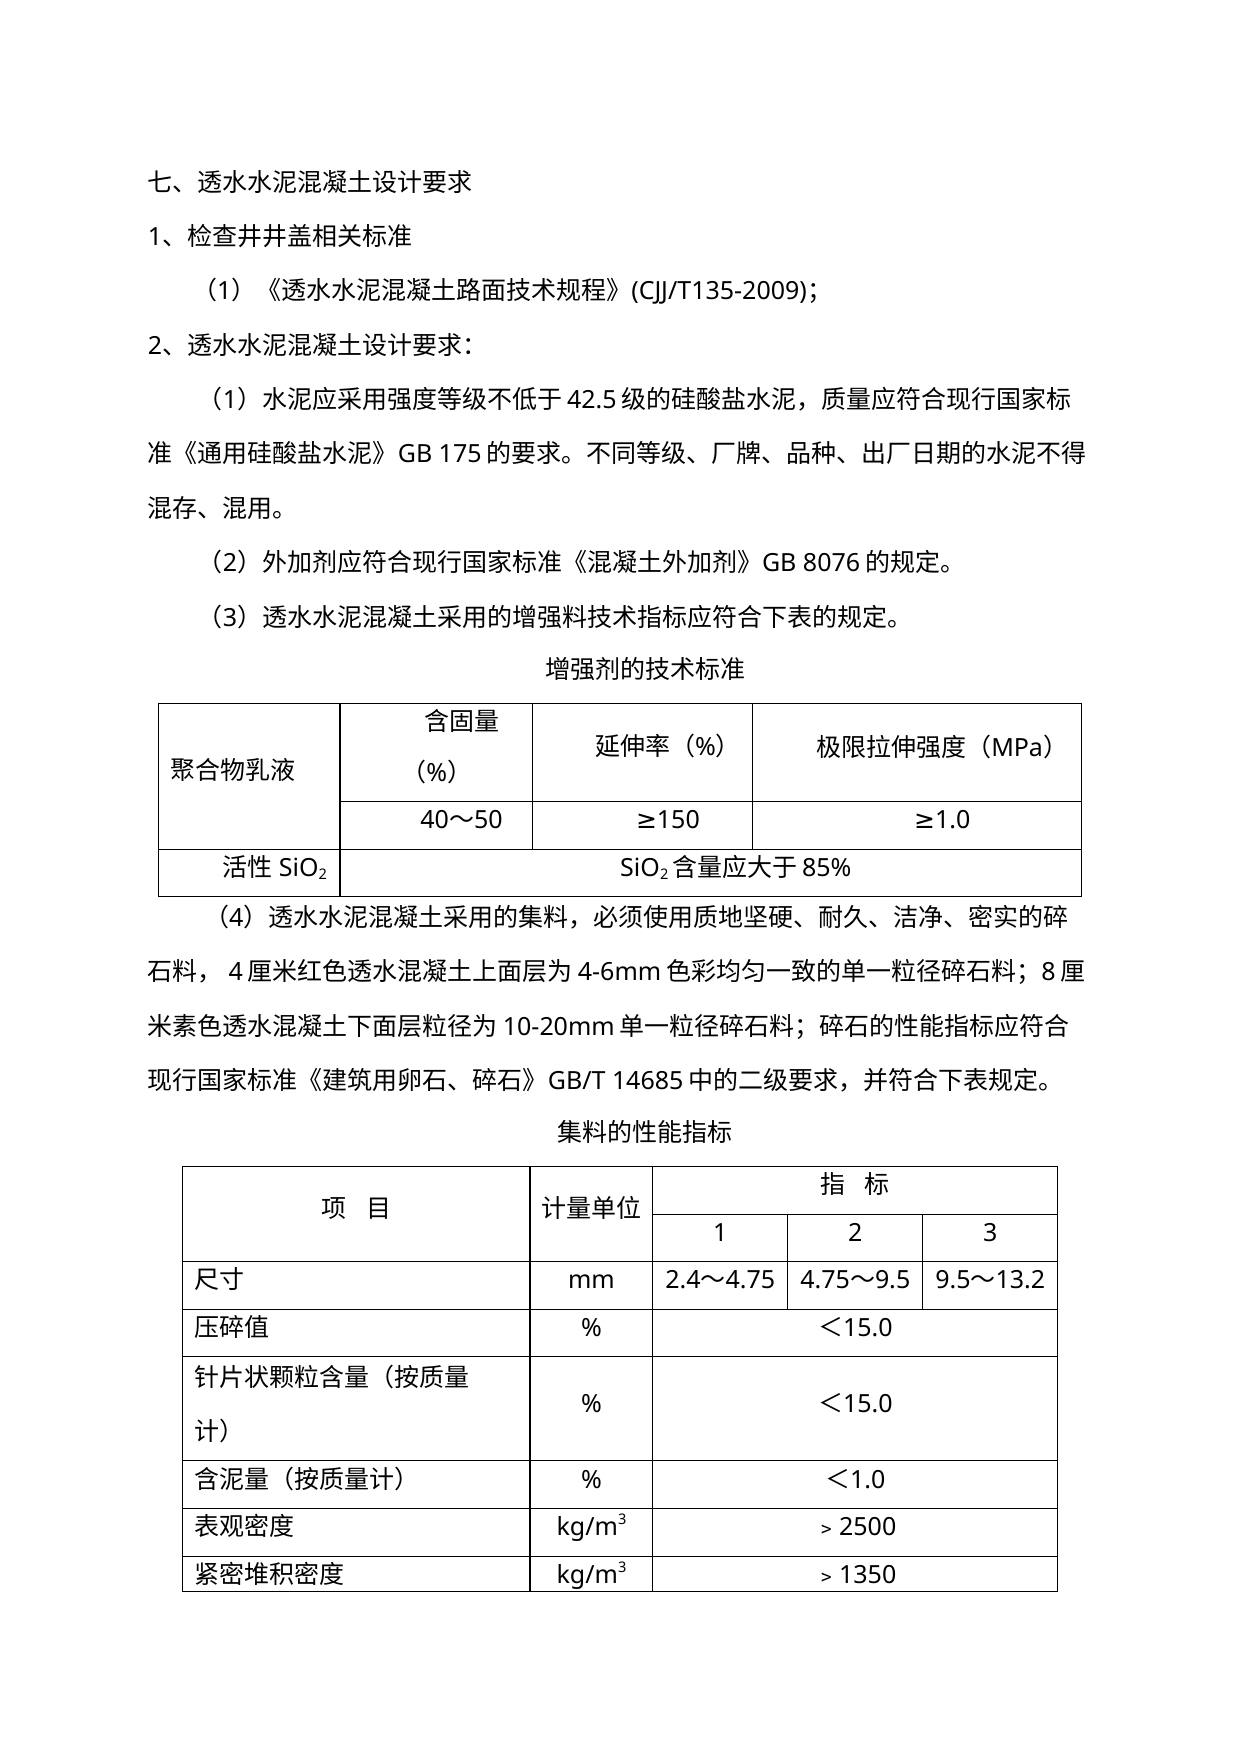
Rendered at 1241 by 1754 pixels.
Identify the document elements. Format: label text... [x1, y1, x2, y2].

table_cell 紧密堆积密度 [183, 1557, 529, 1591]
table_cell % [531, 1310, 652, 1356]
text （2）外加剂应符合现行国家标准《混凝土外加剂》GB 8076的规定。 [148, 543, 1093, 579]
table_cell ＜15.0 [653, 1310, 1057, 1356]
table_cell % [531, 1461, 652, 1508]
text 1、检查井井盖相关标准 [148, 216, 1093, 253]
text 2、透水水泥混凝土设计要求： [148, 325, 1093, 361]
table_cell ≥150 [533, 802, 752, 849]
table_cell kg/m3 [531, 1557, 652, 1591]
text 集料的性能指标 [148, 1115, 1093, 1149]
table_cell kg/m3 [531, 1509, 652, 1556]
table_cell 压碎值 [183, 1310, 529, 1356]
table_header 聚合物乳液 [159, 704, 339, 849]
table_header 极限拉伸强度（MPa） [753, 704, 1081, 801]
table_cell 表观密度 [183, 1509, 529, 1556]
table_cell 针片状颗粒含量（按质量计） [183, 1357, 529, 1460]
table_cell SiO2 含量应大于85% [341, 850, 1081, 896]
table_cell 尺寸 [183, 1262, 529, 1309]
table_cell 9.5～13.2 [923, 1262, 1057, 1309]
table_cell ＜1.0 [653, 1461, 1057, 1508]
table_header 指 标 [653, 1167, 1057, 1213]
text （3）透水水泥混凝土采用的增强料技术指标应符合下表的规定。 [148, 597, 1093, 633]
table_cell % [531, 1357, 652, 1460]
table_cell 4.75～9.5 [788, 1262, 922, 1309]
table_cell ≥1.0 [753, 802, 1081, 849]
table_cell mm [531, 1262, 652, 1309]
table_header 含固量（%） [341, 704, 532, 801]
text 增强剂的技术标准 [148, 651, 1093, 685]
text （4）透水水泥混凝土采用的集料，必须使用质地坚硬、耐久、洁净、密实的碎石料， 4厘米红色透水混凝土上面层为4-6mm色彩均匀一致的单一粒径碎石料；8厘米素色透水混凝土下面层粒径为10-20mm单一粒径碎石料；碎石的性能指标应符合现行国家标准《建筑用卵石、碎石》GB/T 14685中的二级要求，并符合下表规定。 [148, 897, 1093, 1097]
text （1）《透水水泥混凝土路面技术规程》(CJJ/T135-2009)； [148, 271, 1093, 307]
table_cell 2.4～4.75 [653, 1262, 787, 1309]
table_cell ＜15.0 [653, 1357, 1057, 1460]
table_cell 2 [788, 1215, 922, 1261]
table_header 延伸率（%） [533, 704, 752, 801]
text （1）水泥应采用强度等级不低于42.5级的硅酸盐水泥，质量应符合现行国家标准《通用硅酸盐水泥》GB 175的要求。不同等级、厂牌、品种、出厂日期的水泥不得混存、混用。 [148, 379, 1093, 524]
table_cell 活性 SiO2 [159, 850, 339, 896]
table_header 计量单位 [531, 1167, 652, 1261]
table_cell 40～50 [341, 802, 532, 849]
table_cell ﹥2500 [653, 1509, 1057, 1556]
table_cell 含泥量（按质量计） [183, 1461, 529, 1508]
table_cell ﹥1350 [653, 1557, 1057, 1591]
table_cell 1 [653, 1215, 787, 1261]
table_header 项 目 [183, 1167, 529, 1261]
table_cell 3 [923, 1215, 1057, 1261]
text 七、透水水泥混凝土设计要求 [148, 162, 1093, 198]
